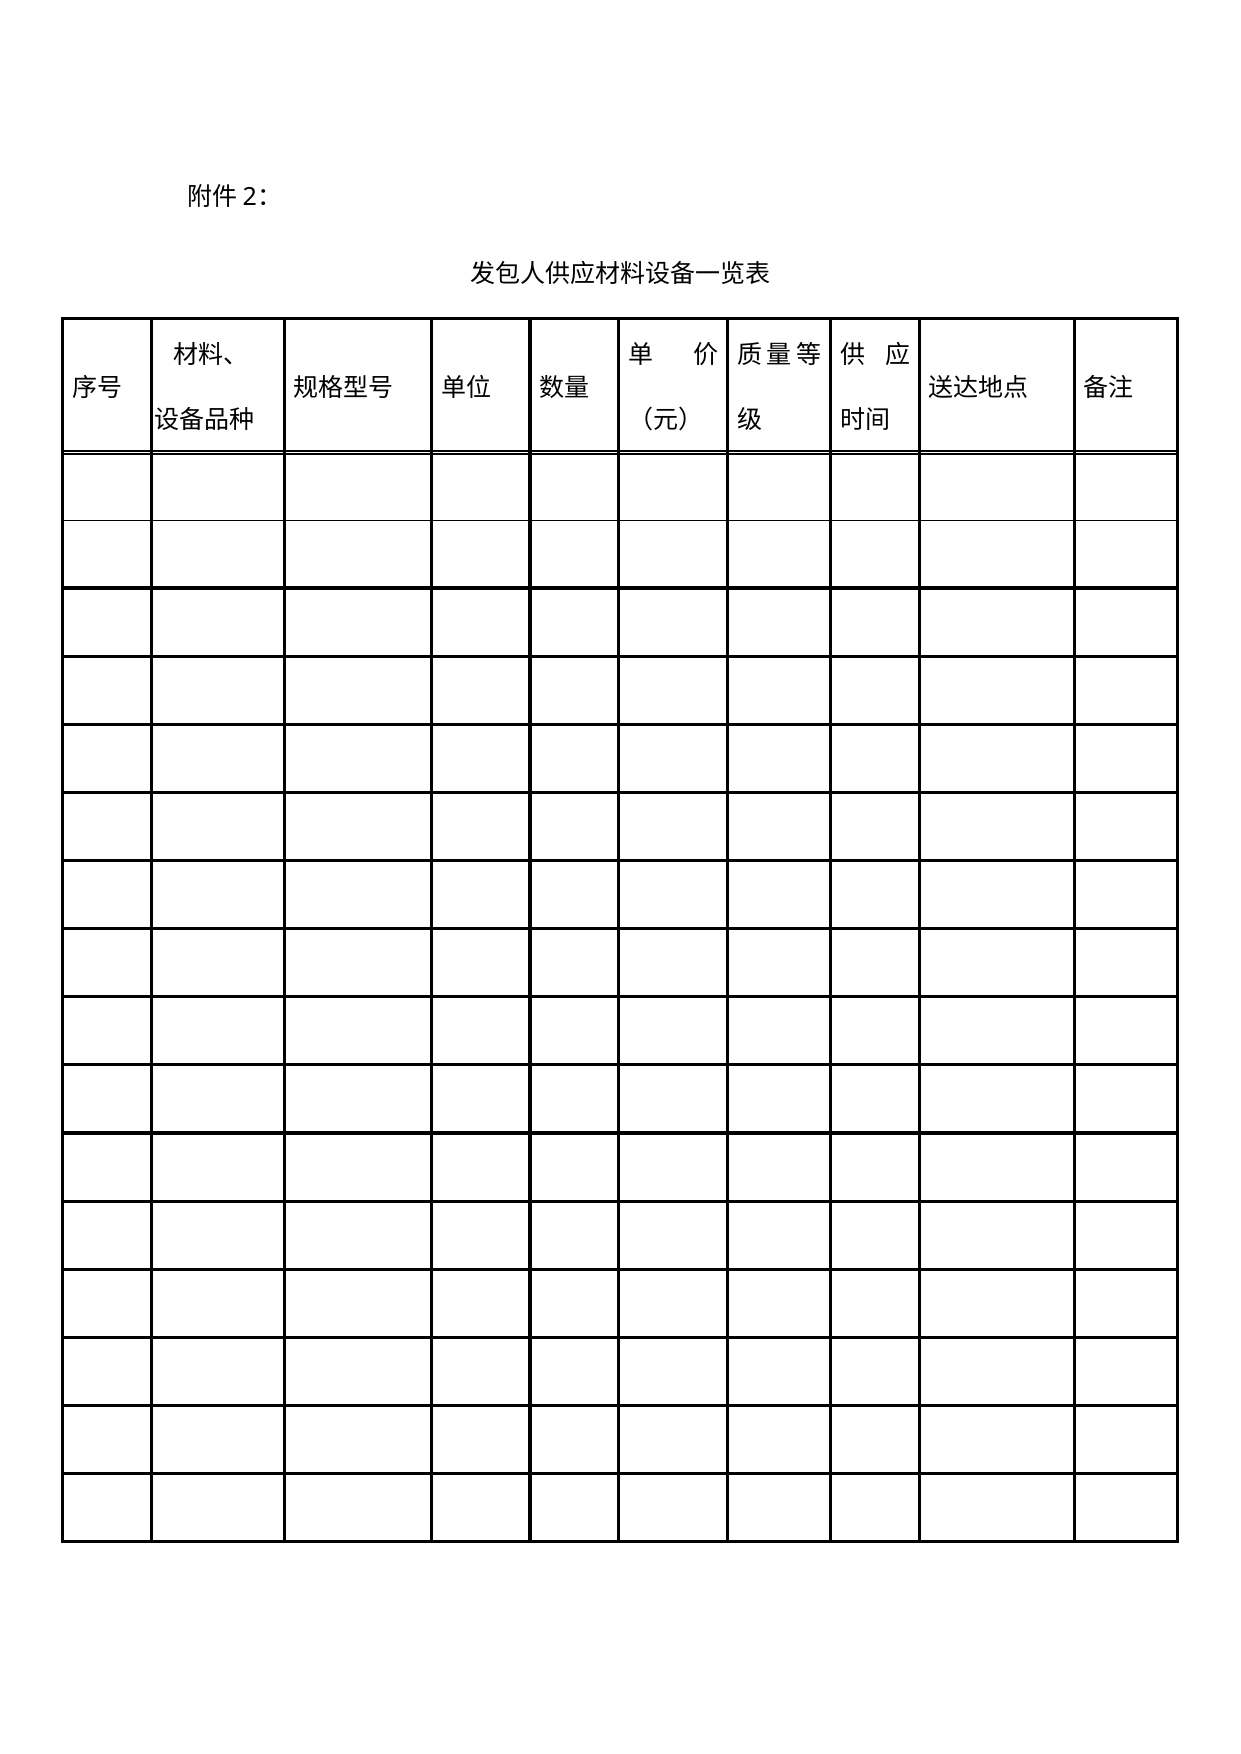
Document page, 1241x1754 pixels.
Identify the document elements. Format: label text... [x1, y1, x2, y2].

table_cell [729, 1339, 829, 1404]
table_cell [532, 521, 617, 586]
table_cell [532, 998, 617, 1063]
table_cell [729, 521, 829, 586]
table_cell [64, 1203, 150, 1268]
table_cell [1076, 1203, 1176, 1268]
table_cell [153, 1203, 283, 1268]
table_cell [64, 726, 150, 791]
table_cell [729, 862, 829, 927]
table_cell [153, 455, 283, 520]
table_cell [1076, 930, 1176, 995]
table_cell [286, 1135, 430, 1199]
table_cell [532, 1203, 617, 1268]
table_cell [64, 590, 150, 654]
table_cell [532, 1135, 617, 1199]
table_cell [921, 1066, 1073, 1131]
table_cell [1076, 1066, 1176, 1131]
table_cell [532, 1271, 617, 1336]
table_cell [620, 1203, 726, 1268]
table_cell [153, 930, 283, 995]
table_cell [153, 1135, 283, 1199]
table_cell [921, 455, 1073, 520]
table_cell [433, 794, 528, 859]
table_cell [64, 1407, 150, 1472]
table_cell [620, 1271, 726, 1336]
table_cell [832, 658, 918, 723]
table_header 备注 [1076, 320, 1176, 450]
table_cell [1076, 794, 1176, 859]
table_cell [832, 726, 918, 791]
table_cell [433, 726, 528, 791]
table_cell [832, 1135, 918, 1199]
table_cell [620, 1135, 726, 1199]
table_cell [433, 1339, 528, 1404]
text 附件2： [187, 162, 1053, 227]
table_cell [64, 1271, 150, 1336]
table_header 单价（元） [620, 320, 726, 450]
table_cell [286, 930, 430, 995]
table_cell [286, 658, 430, 723]
table_cell [64, 1339, 150, 1404]
table_cell [286, 1271, 430, 1336]
table_cell [832, 998, 918, 1063]
table_cell [620, 1066, 726, 1131]
table_cell [286, 1203, 430, 1268]
table_cell [921, 862, 1073, 927]
table_cell [433, 590, 528, 654]
table_cell [832, 1066, 918, 1131]
table_cell [620, 998, 726, 1063]
table_cell [832, 1475, 918, 1540]
table_cell [433, 1407, 528, 1472]
table_cell [620, 862, 726, 927]
table_cell [532, 862, 617, 927]
table_cell [64, 521, 150, 586]
table_cell [729, 930, 829, 995]
table_cell [286, 1475, 430, 1540]
table_cell [433, 1271, 528, 1336]
table_cell [433, 455, 528, 520]
table_cell [532, 930, 617, 995]
table_cell [532, 1339, 617, 1404]
table_cell [433, 658, 528, 723]
table_cell [286, 1339, 430, 1404]
table_header 数量 [532, 320, 617, 450]
table_cell [729, 1475, 829, 1540]
table_header 规格型号 [286, 320, 430, 450]
table_cell [64, 455, 150, 520]
table_cell [286, 794, 430, 859]
table_cell [153, 726, 283, 791]
table_cell [620, 1407, 726, 1472]
table_cell [286, 590, 430, 654]
table_cell [153, 1475, 283, 1540]
table_cell [532, 1407, 617, 1472]
table_cell [729, 726, 829, 791]
table_cell [1076, 590, 1176, 654]
table_cell [433, 1475, 528, 1540]
table_header 质量等级 [729, 320, 829, 450]
table_cell [1076, 455, 1176, 520]
table_cell [620, 658, 726, 723]
table_cell [921, 998, 1073, 1063]
table_cell [729, 658, 829, 723]
table_cell [729, 455, 829, 520]
table_header 序号 [64, 320, 150, 450]
table_cell [729, 1271, 829, 1336]
table_cell [64, 658, 150, 723]
table_cell [64, 862, 150, 927]
table_cell [1076, 658, 1176, 723]
table_cell [153, 590, 283, 654]
table_cell [1076, 1339, 1176, 1404]
table_cell [64, 1475, 150, 1540]
table_cell [620, 794, 726, 859]
table_cell [729, 794, 829, 859]
table_cell [921, 1407, 1073, 1472]
table_cell [729, 998, 829, 1063]
table_cell [921, 930, 1073, 995]
table_cell [532, 455, 617, 520]
table_cell [286, 521, 430, 586]
table_cell [832, 1271, 918, 1336]
table_cell [620, 726, 726, 791]
table_cell [620, 590, 726, 654]
table_cell [921, 1475, 1073, 1540]
table_cell [1076, 1475, 1176, 1540]
table_cell [921, 794, 1073, 859]
table_header 供应时间 [832, 320, 918, 450]
table_cell [153, 794, 283, 859]
table_cell [832, 1203, 918, 1268]
table_cell [153, 521, 283, 586]
table_cell [921, 1135, 1073, 1199]
table_cell [286, 1066, 430, 1131]
table_cell [921, 1203, 1073, 1268]
table_cell [729, 1066, 829, 1131]
table_cell [832, 521, 918, 586]
text 发包人供应材料设备一览表 [187, 239, 1053, 304]
table_cell [832, 455, 918, 520]
table_cell [1076, 1271, 1176, 1336]
table_cell [64, 1135, 150, 1199]
table_cell [832, 1339, 918, 1404]
table_cell [532, 658, 617, 723]
table_cell [921, 521, 1073, 586]
table_cell [620, 1475, 726, 1540]
table_cell [832, 930, 918, 995]
table_cell [1076, 726, 1176, 791]
table_cell [286, 862, 430, 927]
table_cell [286, 998, 430, 1063]
table_cell [620, 930, 726, 995]
table_cell [1076, 1407, 1176, 1472]
table_cell [620, 521, 726, 586]
table_cell [620, 455, 726, 520]
table_cell [433, 1135, 528, 1199]
table_cell [832, 862, 918, 927]
table_cell [153, 998, 283, 1063]
table_cell [729, 1203, 829, 1268]
table_cell [532, 794, 617, 859]
table_cell [1076, 862, 1176, 927]
table_cell [64, 794, 150, 859]
table_cell [729, 590, 829, 654]
table_cell [433, 930, 528, 995]
table_cell [921, 658, 1073, 723]
table_cell [64, 930, 150, 995]
table_cell [433, 998, 528, 1063]
table_cell [921, 1339, 1073, 1404]
table_cell [921, 726, 1073, 791]
table_cell [286, 1407, 430, 1472]
table_cell [620, 1339, 726, 1404]
table_cell [532, 1066, 617, 1131]
table_cell [433, 1066, 528, 1131]
table_cell [729, 1407, 829, 1472]
table_cell [153, 862, 283, 927]
table_cell [832, 794, 918, 859]
table_cell [532, 726, 617, 791]
table_cell [832, 590, 918, 654]
table_cell [153, 1407, 283, 1472]
table_cell [921, 590, 1073, 654]
table_cell [532, 590, 617, 654]
table_cell [921, 1271, 1073, 1336]
table_cell [153, 658, 283, 723]
table_cell [64, 998, 150, 1063]
table_cell [153, 1339, 283, 1404]
table_cell [729, 1135, 829, 1199]
table_cell [1076, 998, 1176, 1063]
table_cell [1076, 521, 1176, 586]
table_cell [286, 455, 430, 520]
table_cell [832, 1407, 918, 1472]
table_cell [286, 726, 430, 791]
table_cell [1076, 1135, 1176, 1199]
table_cell [153, 1066, 283, 1131]
table_cell [433, 521, 528, 586]
table_cell [153, 1271, 283, 1336]
table_cell [433, 1203, 528, 1268]
table_cell [532, 1475, 617, 1540]
table_header 单位 [433, 320, 528, 450]
table_header 送达地点 [921, 320, 1073, 450]
table_header 材料、 设备品种 [153, 320, 283, 450]
table_cell [64, 1066, 150, 1131]
table_cell [433, 862, 528, 927]
